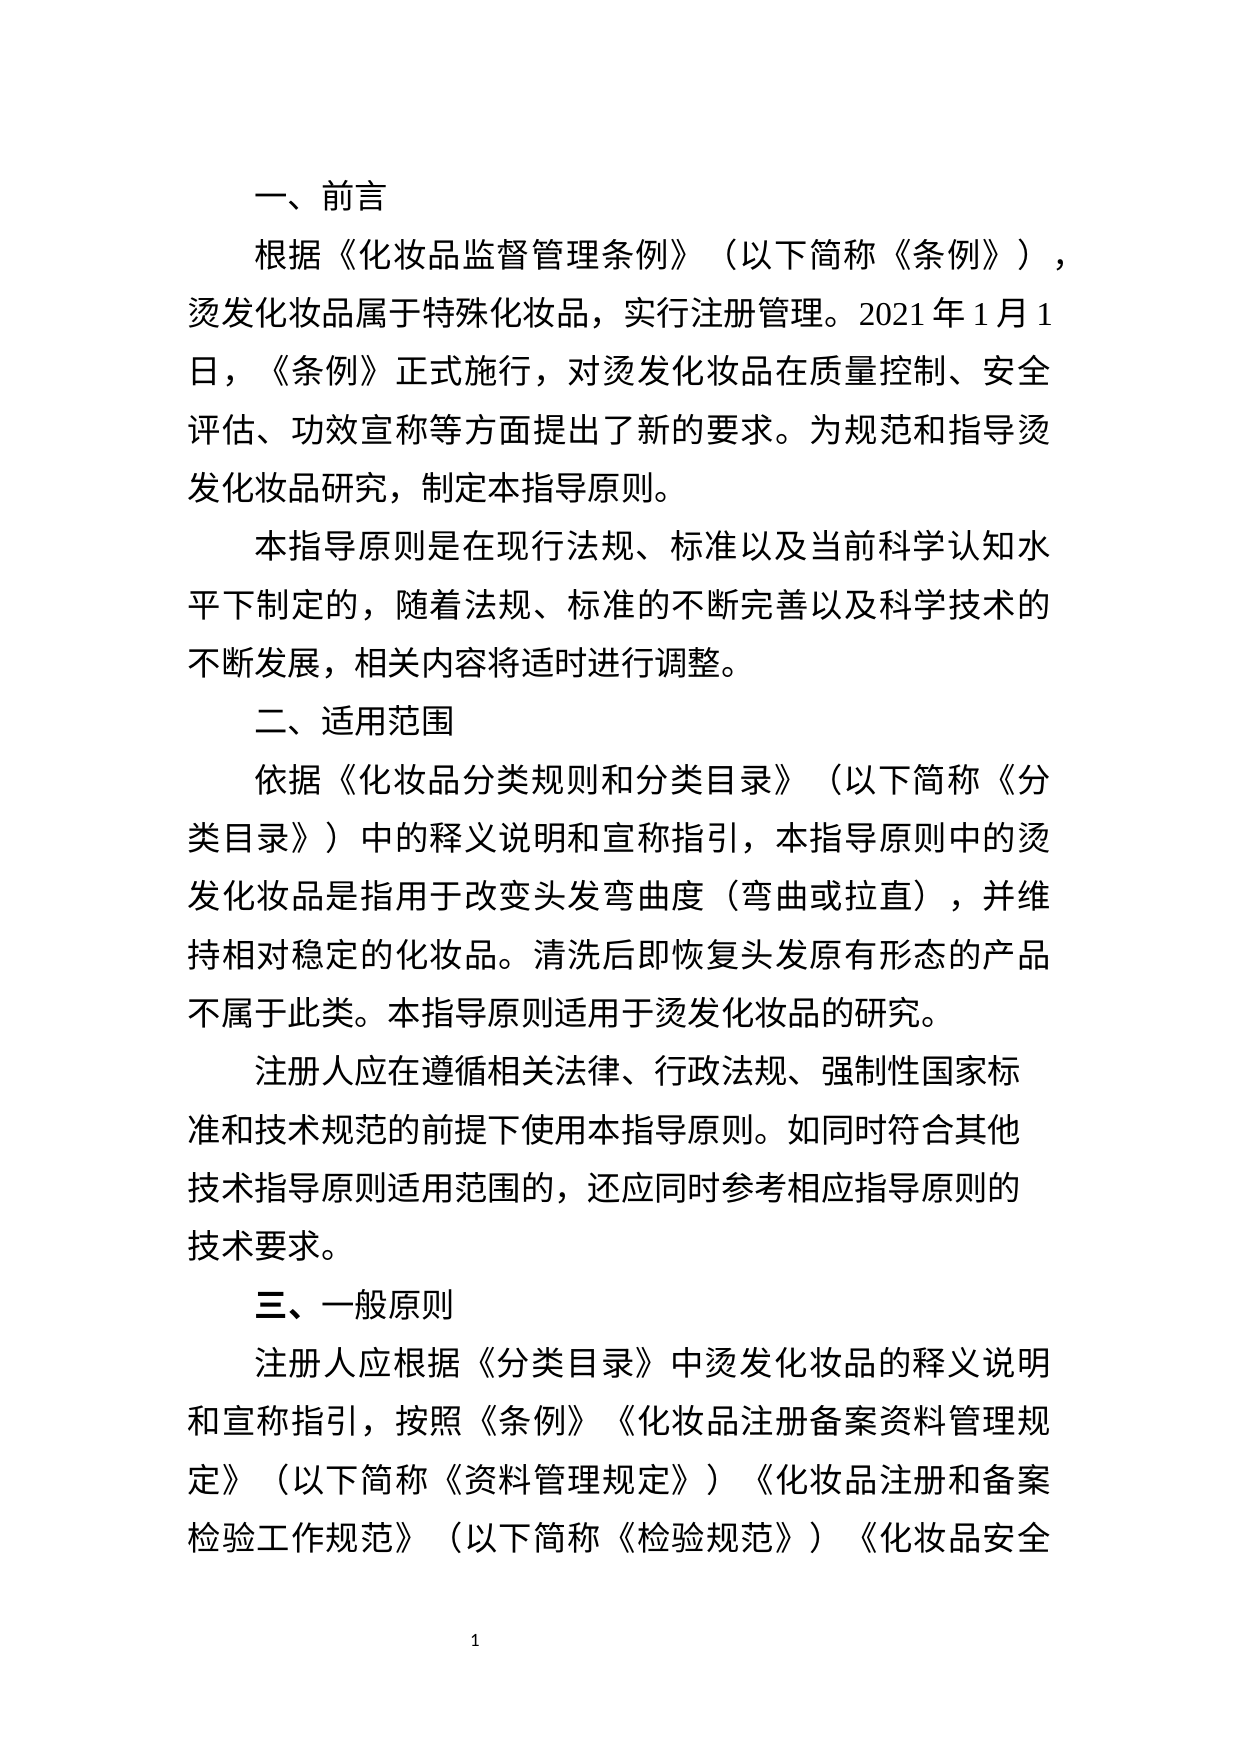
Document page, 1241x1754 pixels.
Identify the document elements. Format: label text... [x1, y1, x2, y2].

subtitle 一、前言 [187, 162, 1053, 220]
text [187, 1329, 1053, 1562]
text 注册人应在遵循相关法律、行政法规、强制性国家标准和技术规范的前提下使用本指导原则。如同时符合其他技术指导原则适用范围的，还应同时参考相应指导原则的技术要求。 [187, 1037, 1053, 1270]
subtitle 三、一般原则 [187, 1270, 1053, 1329]
subtitle 二、适用范围 [187, 687, 1053, 745]
text 根据《化妆品监督管理条例》（以下简称《条例》），烫发化妆品属于特殊化妆品，实行注册管理。2021年1月1日，《条例》正式施行，对烫发化妆品在质量控制、安全评估、功效宣称等方面提出了新的要求。为规范和指导烫发化妆品研究，制定本指导原则。 [187, 220, 1053, 512]
text 本指导原则是在现行法规、标准以及当前科学认知水平下制定的，随着法规、标准的不断完善以及科学技术的不断发展，相关内容将适时进行调整。 [187, 512, 1053, 687]
text 依据《化妆品分类规则和分类目录》（以下简称《分类目录》）中的释义说明和宣称指引，本指导原则中的烫发化妆品是指用于改变头发弯曲度（弯曲或拉直），并维持相对稳定的化妆品。清洗后即恢复头发原有形态的产品，不属于此类。本指导原则适用于烫发化妆品的研究。 [187, 745, 1053, 1037]
